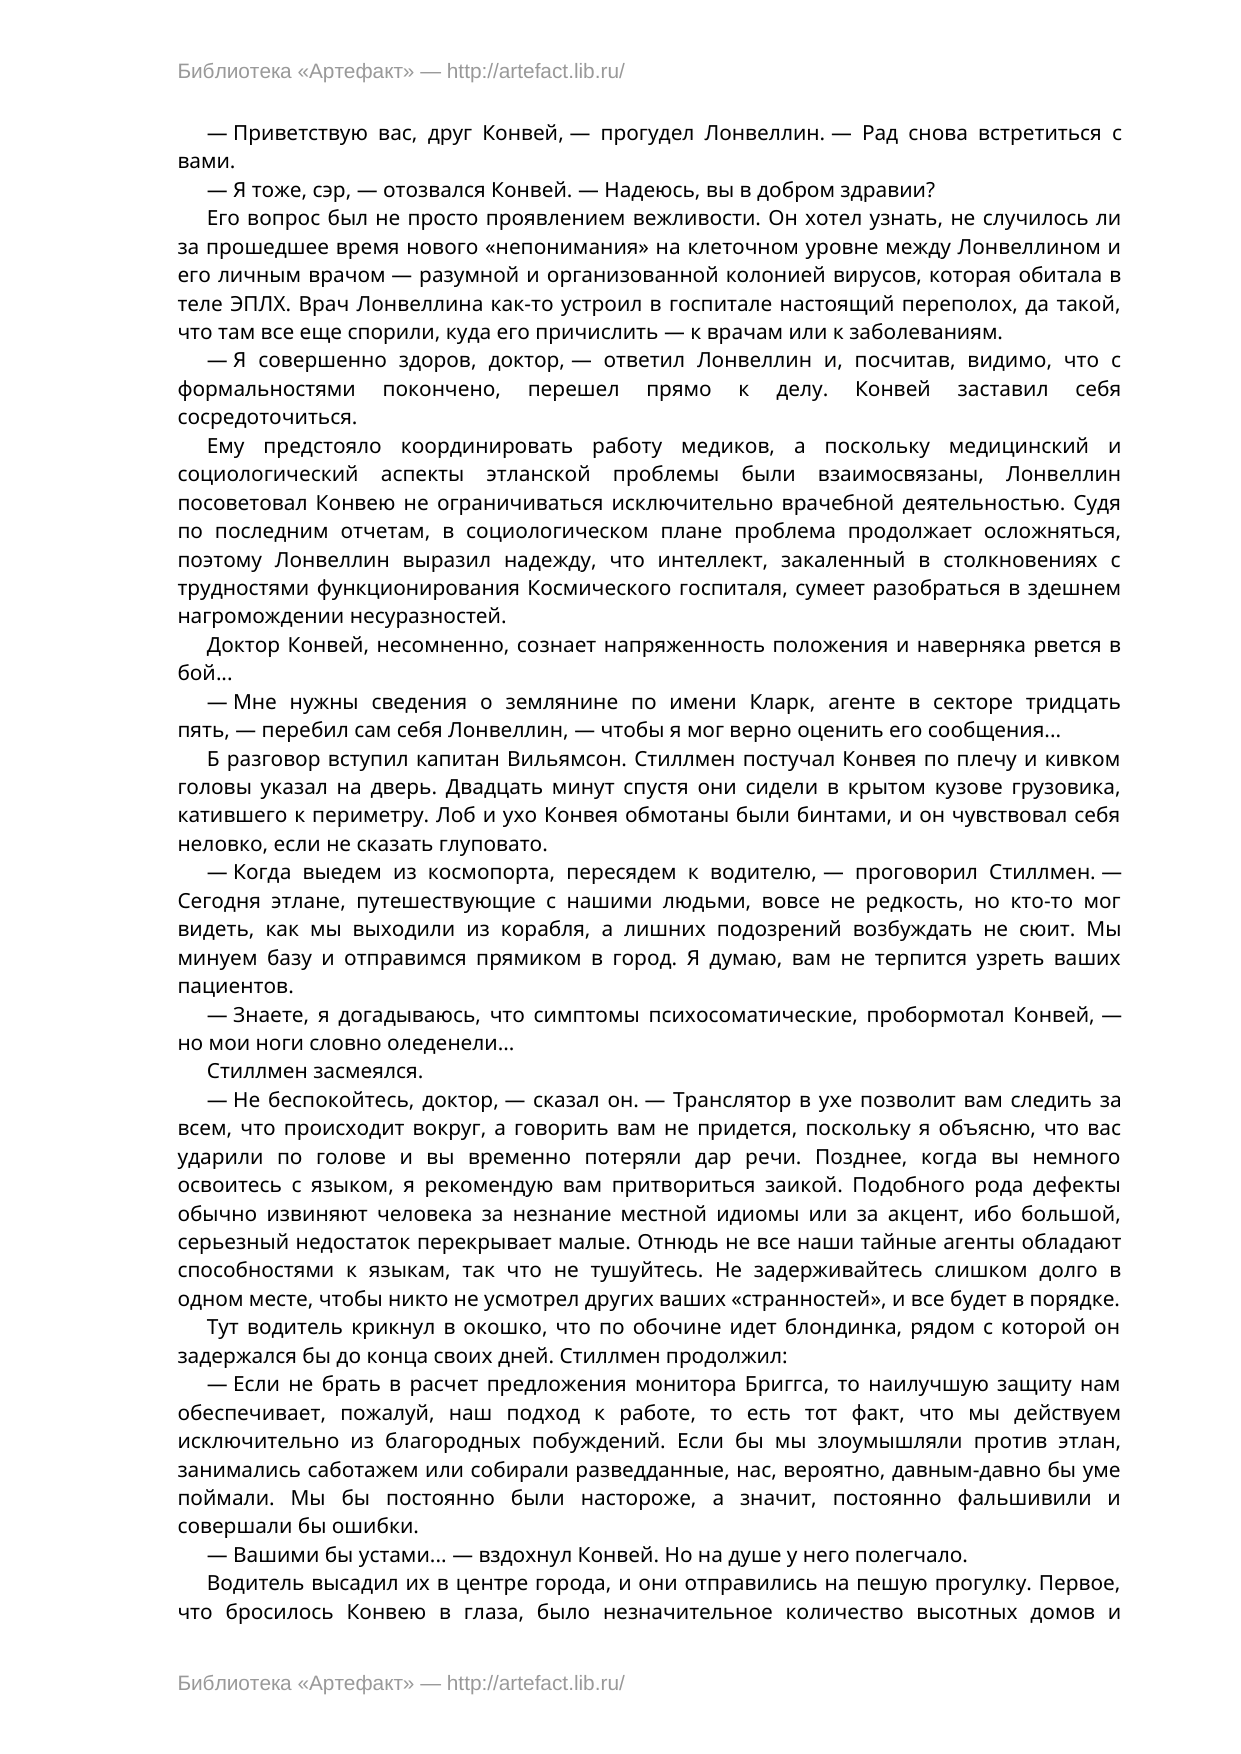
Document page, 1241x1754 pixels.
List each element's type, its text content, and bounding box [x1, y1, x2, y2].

text — Я совершенно здоров, доктор, — ответил Лонвеллин и, посчитав, видимо, что с формальностями покончено, перешел прямо к делу. Конвей заставил себя сосредоточиться. [177, 346, 1122, 431]
text — Не беспокойтесь, доктор, — сказал он. — Транслятор в ухе позволит вам следить за всем, что происходит вокруг, а говорить вам не придется, поскольку я объясню, что вас ударили по голове и вы временно потеряли дар речи. Позднее, когда вы немного освоитесь с языком, я рекомендую вам притвориться заикой. Подобного рода дефекты обычно извиняют человека за незнание местной идиомы или за акцент, ибо большой, серьезный недостаток перекрывает малые. Отнюдь не все наши тайные агенты обладают способностями к языкам, так что не тушуйтесь. Не задерживайтесь слишком долго в одном месте, чтобы никто не усмотрел других ваших «странностей», и все будет в порядке. [177, 1085, 1122, 1312]
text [177, 1568, 1122, 1625]
text — Приветствую вас, друг Конвей, — прогудел Лонвеллин. — Рад снова встретиться с вами. [177, 118, 1122, 175]
text — Знаете, я догадываюсь, что симптомы психосоматические, пробормотал Конвей, — но мои ноги словно оледенели... [177, 1000, 1122, 1057]
text — Я тоже, сэр, — отозвался Конвей. — Надеюсь, вы в добром здравии? [177, 175, 1122, 203]
text — Вашими бы устами... — вздохнул Конвей. Но на душе у него полегчало. [177, 1540, 1122, 1568]
text Б разговор вступил капитан Вильямсон. Стиллмен постучал Конвея по плечу и кивком головы указал на дверь. Двадцать минут спустя они сидели в крытом кузове грузовика, катившего к периметру. Лоб и ухо Конвея обмотаны были бинтами, и он чувствовал себя неловко, если не сказать глуповато. [177, 744, 1122, 857]
text Ему предстояло координировать работу медиков, а поскольку медицинский и социологический аспекты этланской проблемы были взаимосвязаны, Лонвеллин посоветовал Конвею не ограничиваться исключительно врачебной деятельностью. Судя по последним отчетам, в социологическом плане проблема продолжает осложняться, поэтому Лонвеллин выразил надежду, что интеллект, закаленный в столкновениях с трудностями функционирования Космического госпиталя, сумеет разобраться в здешнем нагромождении несуразностей. [177, 431, 1122, 630]
text Его вопрос был не просто проявлением вежливости. Он хотел узнать, не случилось ли за прошедшее время нового «непонимания» на клеточном уровне между Лонвеллином и его личным врачом — разумной и организованной колонией вирусов, которая обитала в теле ЭПЛХ. Врач Лонвеллина как-то устроил в госпитале настоящий переполох, да такой, что там все еще спорили, куда его причислить — к врачам или к заболеваниям. [177, 203, 1122, 346]
text — Когда выедем из космопорта, пересядем к водителю, — проговорил Стиллмен. — Сегодня этлане, путешествующие с нашими людьми, вовсе не редкость, но кто-то мог видеть, как мы выходили из корабля, а лишних подозрений возбуждать не сюит. Мы минуем базу и отправимся прямиком в город. Я думаю, вам не терпится узреть ваших пациентов. [177, 857, 1122, 1000]
text Стиллмен засмеялся. [177, 1057, 1122, 1085]
text — Мне нужны сведения о землянине по имени Кларк, агенте в секторе тридцать пять, — перебил сам себя Лонвеллин, — чтобы я мог верно оценить его сообщения... [177, 687, 1122, 744]
text Доктор Конвей, несомненно, сознает напряженность положения и наверняка рвется в бой... [177, 630, 1122, 687]
text Тут водитель крикнул в окошко, что по обочине идет блондинка, рядом с которой он задержался бы до конца своих дней. Стиллмен продолжил: [177, 1312, 1122, 1369]
text — Если не брать в расчет предложения монитора Бриггса, то наилучшую защиту нам обеспечивает, пожалуй, наш подход к работе, то есть тот факт, что мы действуем исключительно из благородных побуждений. Если бы мы злоумышляли против этлан, занимались саботажем или собирали разведданные, нас, вероятно, давным-давно бы уме поймали. Мы бы постоянно были настороже, а значит, постоянно фальшивили и совершали бы ошибки. [177, 1369, 1122, 1540]
